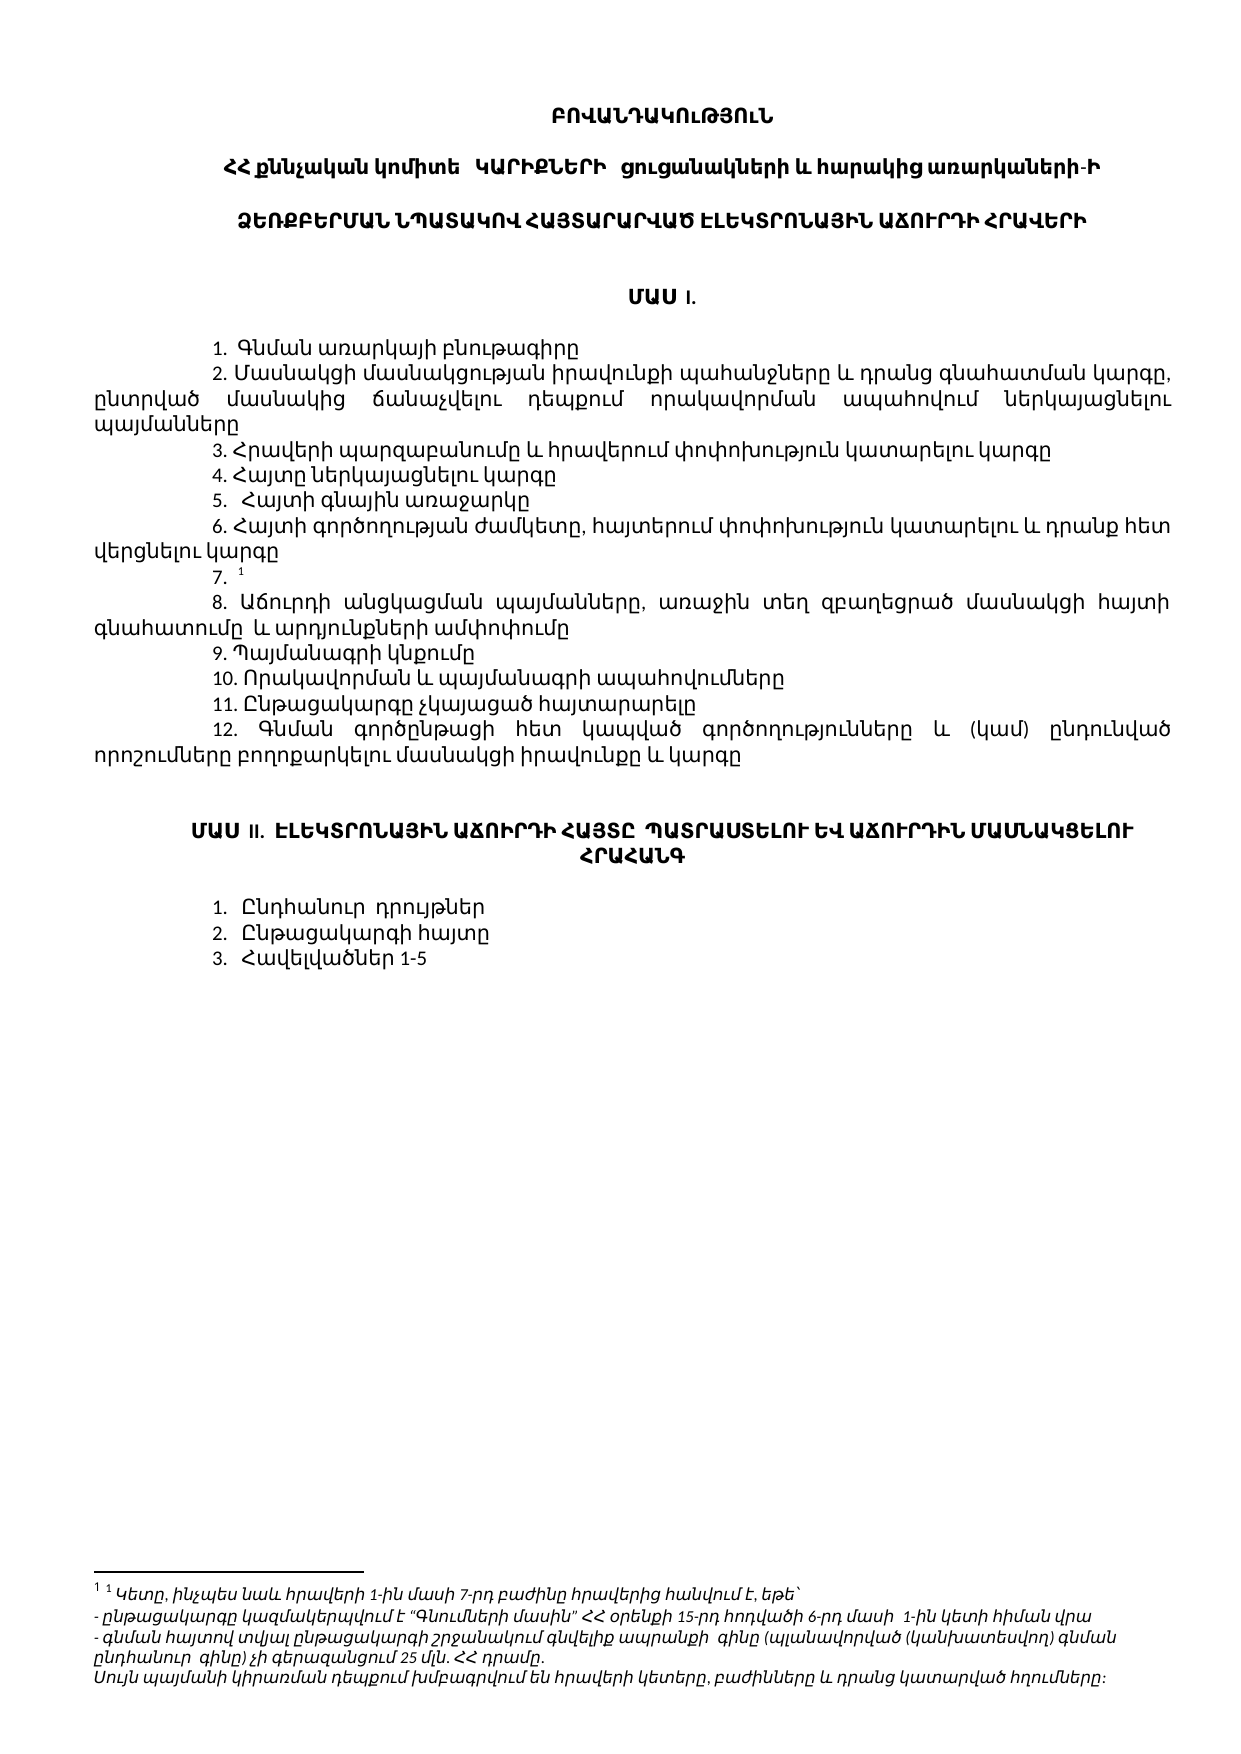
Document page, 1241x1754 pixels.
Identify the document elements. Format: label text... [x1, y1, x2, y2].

text 9. Պայմանագրի կնքումը [94, 640, 1171, 666]
text 4. Հայտը ներկայացնելու կարգը [94, 462, 1171, 488]
text 12. Գնման գործընթացի հետ կապված գործողությունները և (կամ) ընդունված որոշումները բողոքարկելու մասնակցի իրավունքը և կարգը [94, 716, 1171, 767]
text 1. Գնման առարկայի բնութագիրը [94, 335, 1171, 361]
text 2. Ընթացակարգի հայտը [94, 920, 1171, 945]
text 2. Մասնակցի մասնակցության իրավունքի պահանջները և դրանց գնահատման կարգը, ընտրված մասնակից ճանաչվելու դեպքում որակավորման ապահովում ներկայացնելու պայմանները [94, 361, 1171, 437]
text 7. 1 [94, 564, 1171, 589]
text 10. Որակավորման և պայմանագրի ապահովումները [94, 666, 1171, 691]
text 5. Հայտի գնային առաջարկը [94, 488, 1171, 513]
text 3. Հրավերի պարզաբանումը և հրավերում փոփոխություն կատարելու կարգը [94, 437, 1171, 462]
text 11. Ընթացակարգը չկայացած հայտարարելը [94, 691, 1171, 716]
text 1. Ընդհանուր դրույթներ [94, 894, 1171, 920]
text 8. Աճուրդի անցկացման պայմանները, առաջին տեղ զբաղեցրած մասնակցի հայտի գնահատումը և արդյունքների ամփոփումը [94, 589, 1171, 640]
text ՄԱՍ I. [94, 284, 1171, 310]
text ԲՈՎԱՆԴԱԿՈւԹՅՈւՆ [94, 103, 1171, 128]
text ՀՀ քննչական կոմիտե ԿԱՐԻՔՆԵՐԻ ցուցանակների և հարակից առարկաների-Ի [94, 154, 1171, 179]
text ՄԱՍ II. ԷԼԵԿՏՐՈՆԱՅԻՆ ԱՃՈԻՐԴԻ ՀԱՅՏԸ ՊԱՏՐԱՍՏԵԼՈՒ ԵՎ ԱՃՈՒՐԴԻՆ ՄԱՍՆԱԿՑԵԼՈՒ ՀՐԱՀԱՆԳ [94, 818, 1171, 869]
text 6. Հայտի գործողության ժամկետը, հայտերում փոփոխություն կատարելու և դրանք հետ վերցնելու կարգը [94, 513, 1171, 564]
text ՁԵՌՔԲԵՐՄԱՆ ՆՊԱՏԱԿՈՎ ՀԱՅՏԱՐԱՐՎԱԾ ԷԼԵԿՏՐՈՆԱՅԻՆ ԱՃՈՒՐԴԻ ՀՐԱՎԵՐԻ [94, 208, 1171, 233]
text 3. Հավելվածներ 1-5 [94, 945, 1171, 971]
